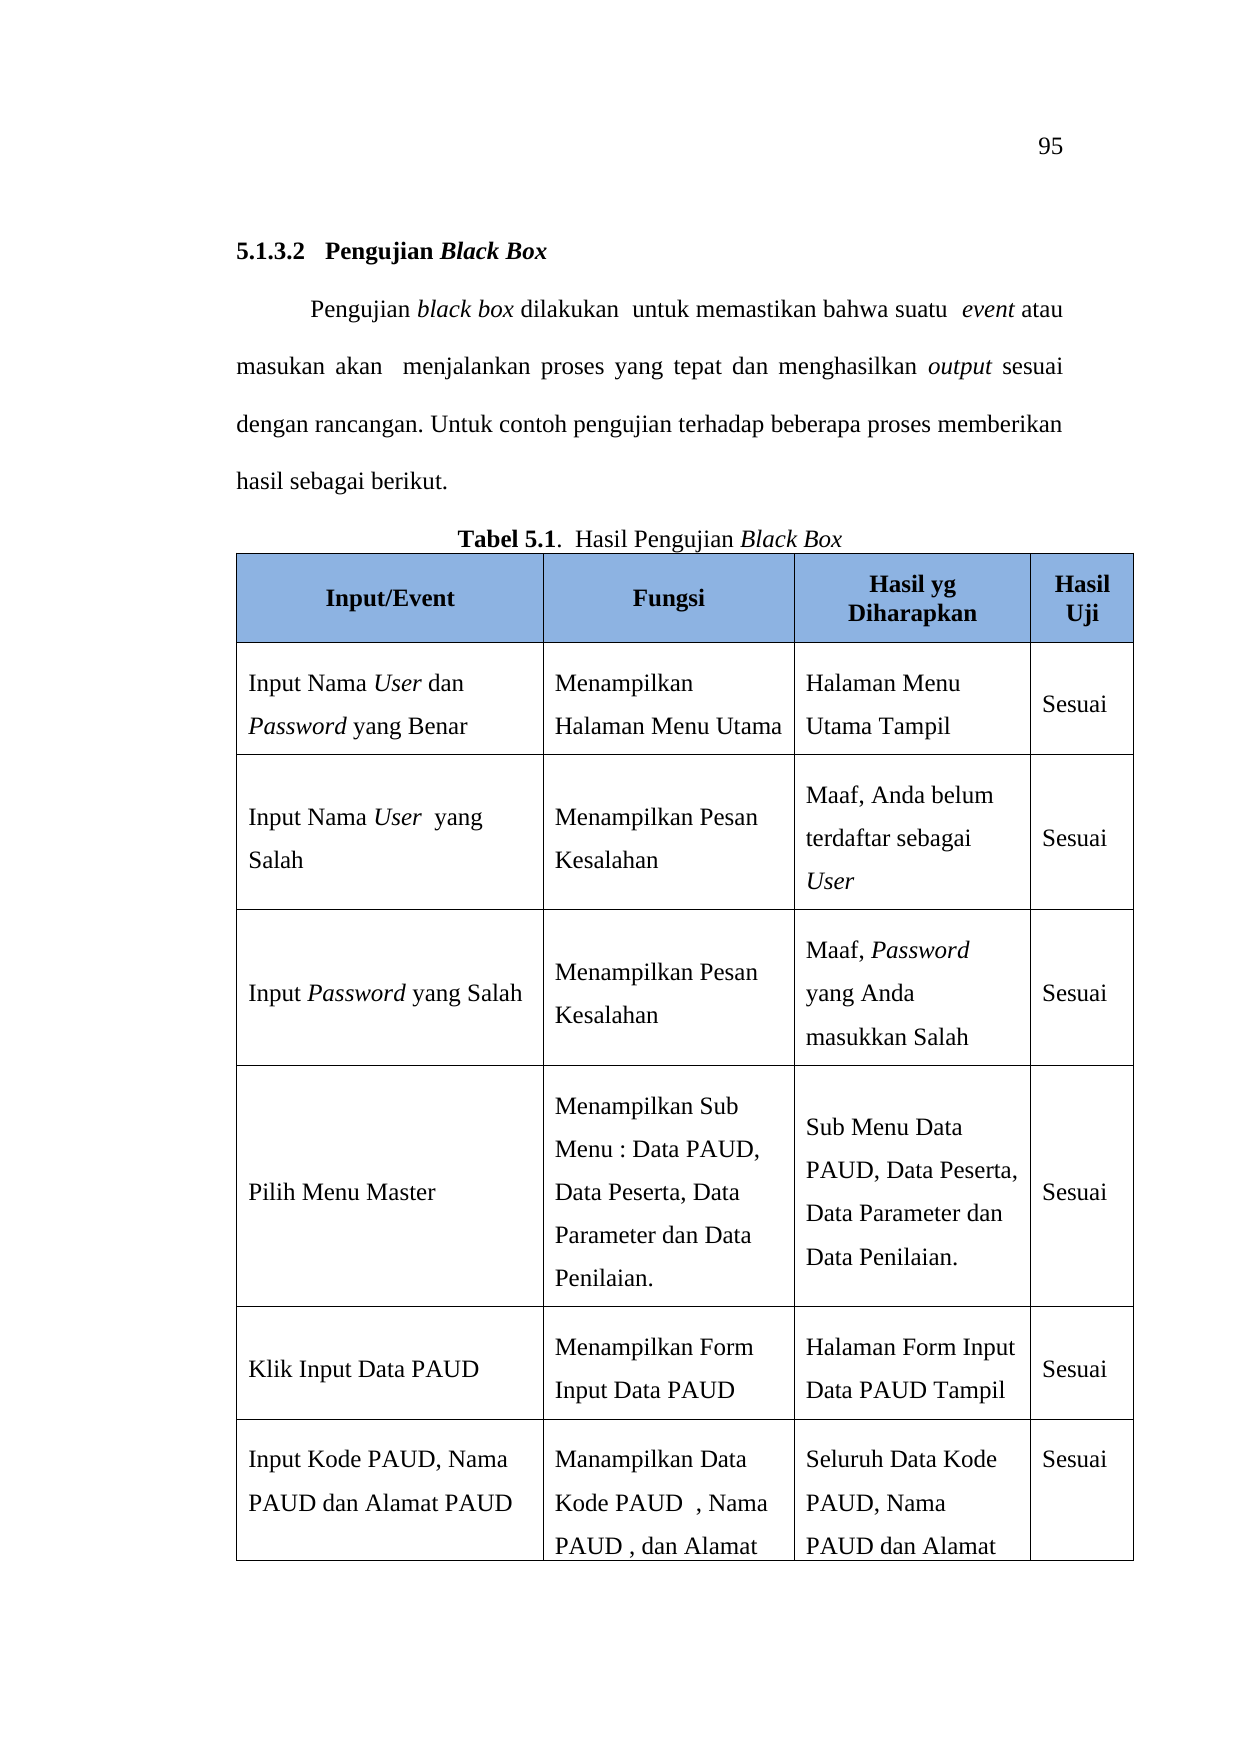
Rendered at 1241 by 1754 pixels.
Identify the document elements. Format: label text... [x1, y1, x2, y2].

table_header Hasil yg Diharapkan [795, 554, 1030, 642]
table_cell Menampilkan Pesan Kesalahan [544, 755, 794, 909]
table_cell Sesuai [1031, 755, 1133, 909]
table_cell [544, 1420, 794, 1559]
table_cell Input Nama User dan Password yang Benar [237, 643, 543, 754]
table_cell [237, 1420, 543, 1559]
table_cell Menampilkan Pesan Kesalahan [544, 910, 794, 1065]
table_cell Sub Menu Data PAUD, Data Peserta, Data Parameter dan Data Penilaian. [795, 1066, 1030, 1306]
text 5.1.3.2 Pengujian Black Box [236, 236, 1063, 265]
table_cell Halaman Form Input Data PAUD Tampil [795, 1307, 1030, 1418]
table_header Hasil Uji [1031, 554, 1133, 642]
table_cell Sesuai [1031, 643, 1133, 754]
table_cell Sesuai [1031, 1066, 1133, 1306]
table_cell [795, 1420, 1030, 1559]
text Tabel 5.1. Hasil Pengujian Black Box [236, 524, 1063, 552]
table_header Input/Event [237, 554, 543, 642]
table_cell Maaf, Anda belum terdaftar sebagai User [795, 755, 1030, 909]
table_cell Halaman Menu Utama Tampil [795, 643, 1030, 754]
table_cell Klik Input Data PAUD [237, 1307, 543, 1418]
table_cell Sesuai [1031, 1307, 1133, 1418]
table_cell Maaf, Password yang Anda masukkan Salah [795, 910, 1030, 1065]
table_header Fungsi [544, 554, 794, 642]
table_cell Sesuai [1031, 910, 1133, 1065]
table_cell Menampilkan Halaman Menu Utama [544, 643, 794, 754]
table_cell Menampilkan Sub Menu : Data PAUD, Data Peserta, Data Parameter dan Data Penilaian. [544, 1066, 794, 1306]
table_cell Input Nama User yang Salah [237, 755, 543, 909]
table_cell Input Password yang Salah [237, 910, 543, 1065]
text Pengujian black box dilakukan untuk memastikan bahwa suatu event atau masukan akan menjalankan proses yang tepat dan menghasilkan output sesuai dengan rancangan. Untuk contoh pengujian terhadap beberapa proses memberikan hasil sebagai berikut. [236, 294, 1063, 495]
table_cell Pilih Menu Master [237, 1066, 543, 1306]
table_cell Menampilkan Form Input Data PAUD [544, 1307, 794, 1418]
table_cell Sesuai [1031, 1420, 1133, 1559]
